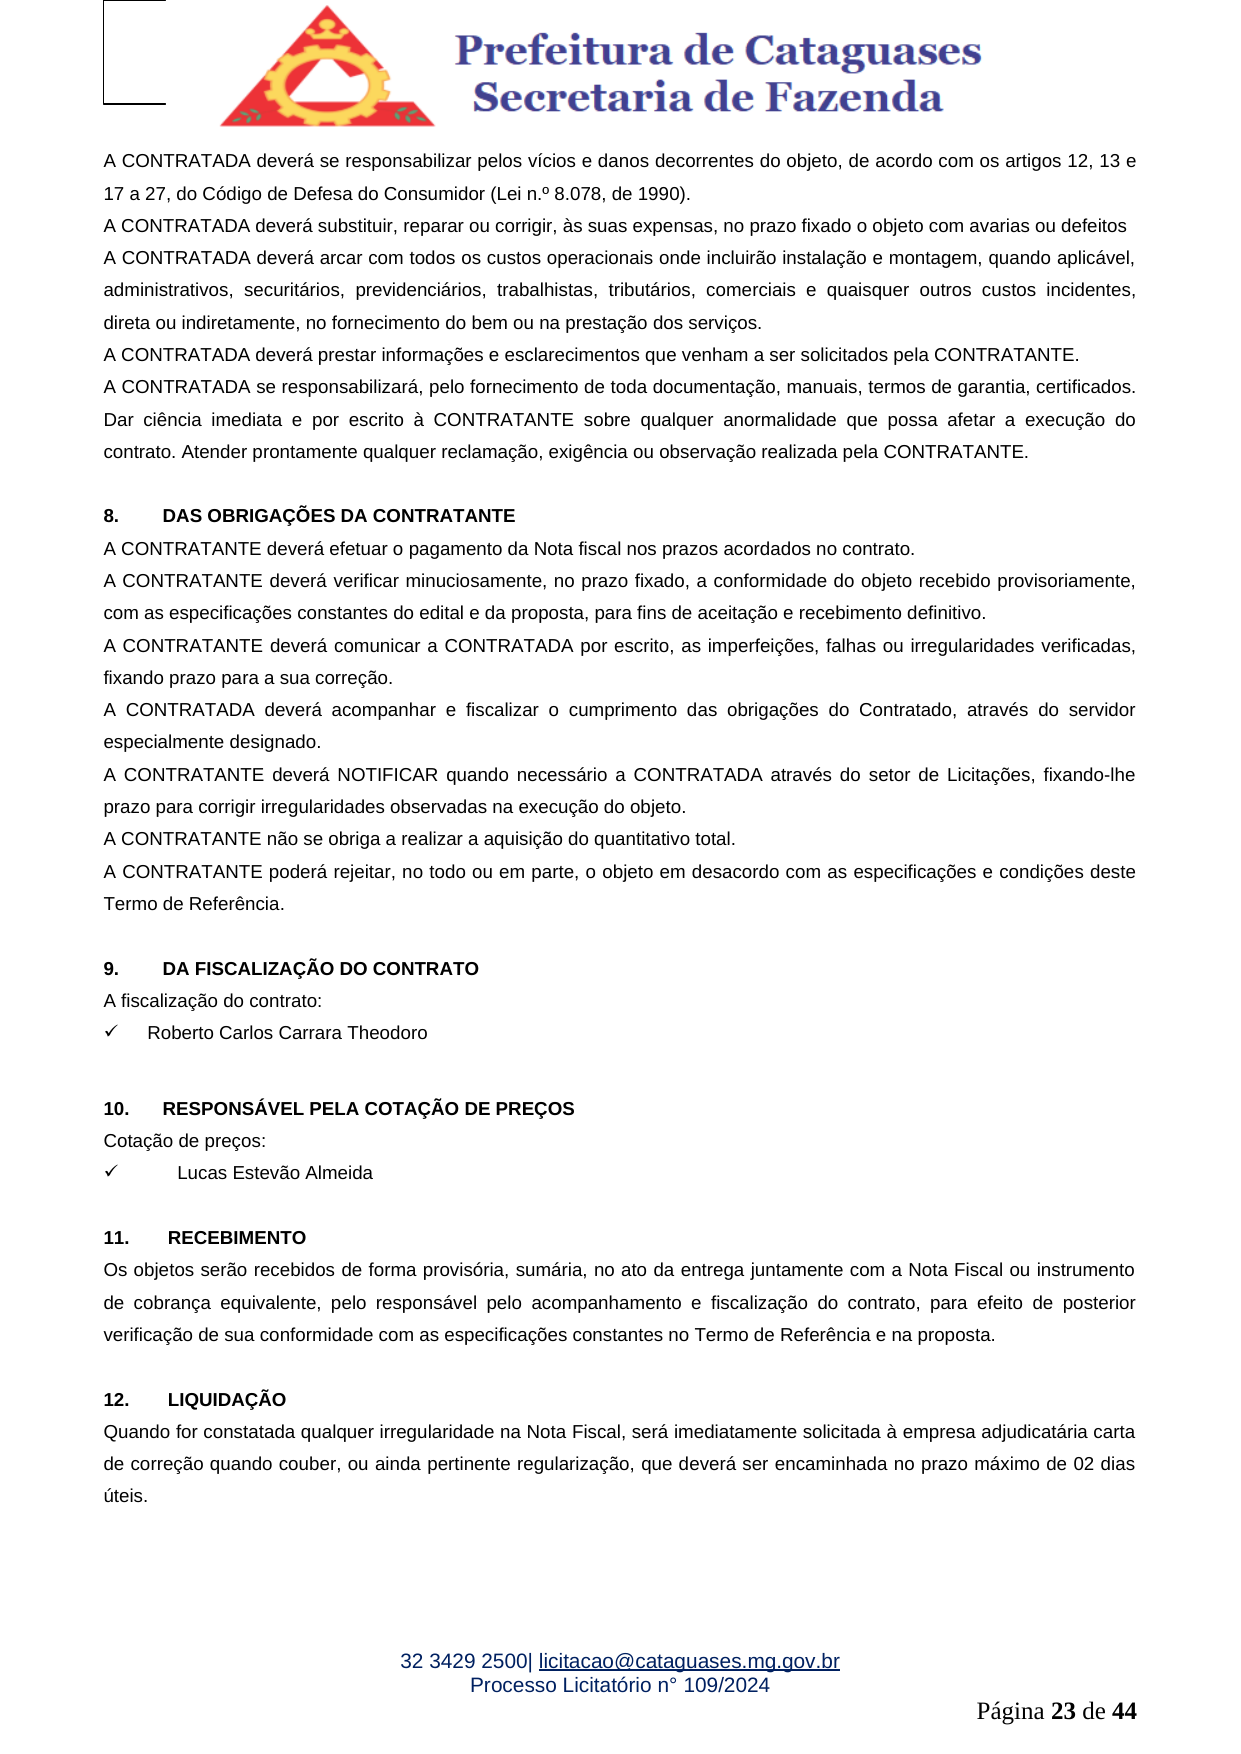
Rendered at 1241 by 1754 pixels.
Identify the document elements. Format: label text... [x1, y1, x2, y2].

list Quando for constatada qualquer irregularidade na Nota Fiscal, será imediatamente solicitada à empresa adjudicatária carta de correção quando couber, ou ainda pertinente regularização, que deverá ser encaminhada no prazo máximo de 02 dias úteis. [103, 1421, 1137, 1507]
list A CONTRATADA deverá acompanhar e fiscalizar o cumprimento das obrigações do Contratado, através do servidor especialmente designado. [103, 699, 1137, 753]
list DA FISCALIZAÇÃO DO CONTRATO [103, 957, 1137, 979]
list DAS OBRIGAÇÕES DA CONTRATANTE [103, 505, 1137, 527]
text Cotação de preços: [103, 1130, 1137, 1151]
list A CONTRATANTE não se obriga a realizar a aquisição do quantitativo total. [103, 828, 1137, 850]
picture [165, 0, 1075, 148]
list A CONTRATANTE deverá comunicar a CONTRATADA por escrito, as imperfeições, falhas ou irregularidades verificadas, fixando prazo para a sua correção. [103, 634, 1137, 688]
list Roberto Carlos Carrara Theodoro [103, 1022, 1137, 1043]
list LIQUIDAÇÃO [103, 1388, 1137, 1410]
list A CONTRATADA se responsabilizará, pelo fornecimento de toda documentação, manuais, termos de garantia, certificados. Dar ciência imediata e por escrito à CONTRATANTE sobre qualquer anormalidade que possa afetar a execução do contrato. Atender prontamente qualquer reclamação, exigência ou observação realizada pela CONTRATANTE. [103, 376, 1137, 462]
list RECEBIMENTO [103, 1227, 1137, 1248]
list A CONTRATADA deverá arcar com todos os custos operacionais onde incluirão instalação e montagem, quando aplicável, administrativos, securitários, previdenciários, trabalhistas, tributários, comerciais e quaisquer outros custos incidentes, direta ou indiretamente, no fornecimento do bem ou na prestação dos serviços. [103, 247, 1137, 333]
list A CONTRATADA deverá substituir, reparar ou corrigir, às suas expensas, no prazo fixado o objeto com avarias ou defeitos [103, 214, 1137, 236]
list A CONTRATADA deverá se responsabilizar pelos vícios e danos decorrentes do objeto, de acordo com os artigos 12, 13 e 17 a 27, do Código de Defesa do Consumidor (Lei n.º 8.078, de 1990). [103, 150, 1137, 204]
list A CONTRATANTE deverá verificar minuciosamente, no prazo fixado, a conformidade do objeto recebido provisoriamente, com as especificações constantes do edital e da proposta, para fins de aceitação e recebimento definitivo. [103, 570, 1137, 624]
list A CONTRATADA deverá prestar informações e esclarecimentos que venham a ser solicitados pela CONTRATANTE. [103, 344, 1137, 365]
list A fiscalização do contrato: [103, 989, 1137, 1011]
list A CONTRATANTE deverá NOTIFICAR quando necessário a CONTRATADA através do setor de Licitações, fixando-lhe prazo para corrigir irregularidades observadas na execução do objeto. [103, 763, 1137, 817]
list RESPONSÁVEL PELA COTAÇÃO DE PREÇOS [103, 1097, 1137, 1119]
list A CONTRATANTE poderá rejeitar, no todo ou em parte, o objeto em desacordo com as especificações e condições deste Termo de Referência. [103, 860, 1137, 914]
list Os objetos serão recebidos de forma provisória, sumária, no ato da entrega juntamente com a Nota Fiscal ou instrumento de cobrança equivalente, pelo responsável pelo acompanhamento e fiscalização do contrato, para efeito de posterior verificação de sua conformidade com as especificações constantes no Termo de Referência e na proposta. [103, 1259, 1137, 1345]
list Lucas Estevão Almeida [103, 1162, 1137, 1184]
list A CONTRATANTE deverá efetuar o pagamento da Nota fiscal nos prazos acordados no contrato. [103, 537, 1137, 559]
